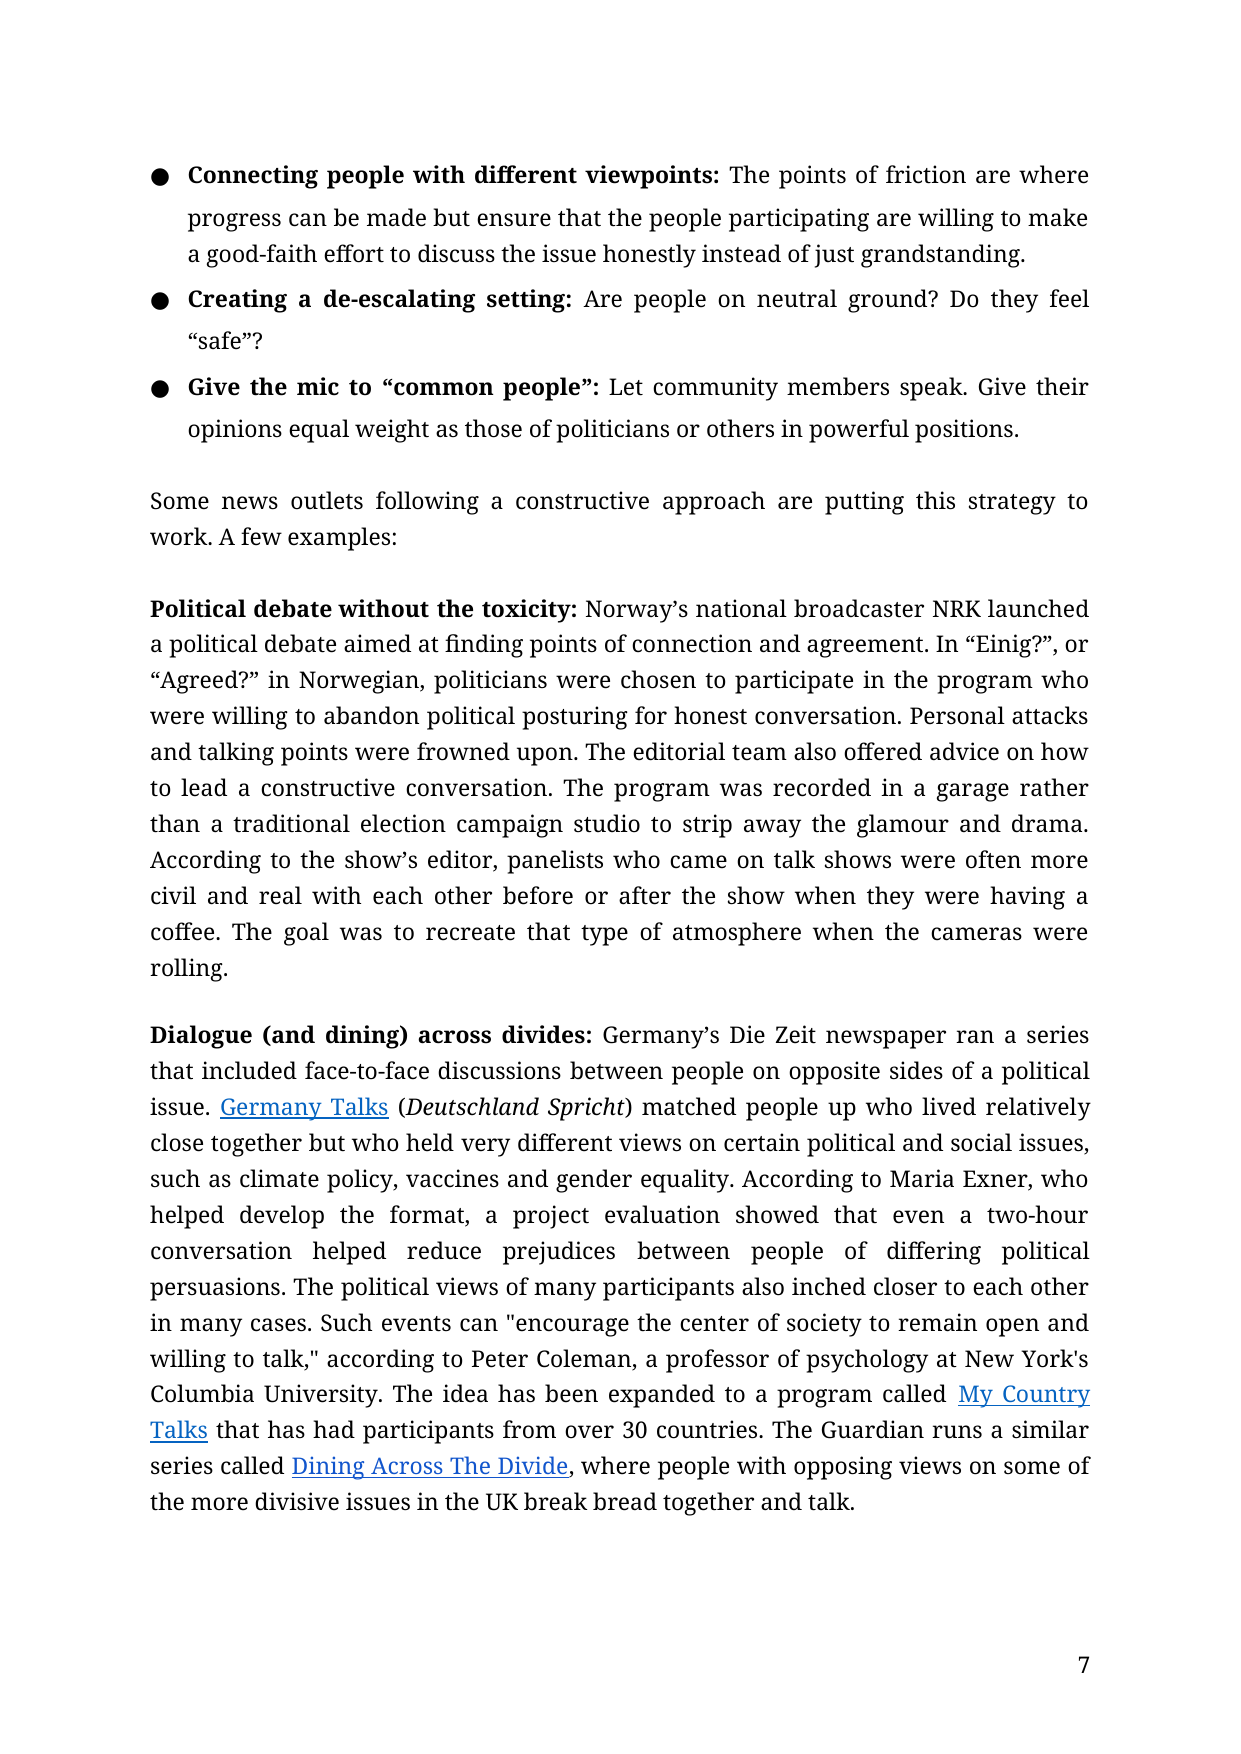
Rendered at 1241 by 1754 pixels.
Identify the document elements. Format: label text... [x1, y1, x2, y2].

text Dialogue (and dining) across divides: Germany’s Die Zeit newspaper ran a series that included face-to-face discussions between people on opposite sides of a political issue. Germany Talks (Deutschland Spricht) matched people up who lived relatively close together but who held very different views on certain political and social issues, such as climate policy, vaccines and gender equality. According to Maria Exner, who helped develop the format, a project evaluation showed that even a two-hour conversation helped reduce prejudices between people of differing political persuasions. The political views of many participants also inched closer to each other in many cases. Such events can "encourage the center of society to remain open and willing to talk," according to Peter Coleman, a professor of psychology at New York's Columbia University. The idea has been expanded to a program called My Country Talks that has had participants from over 30 countries. The Guardian runs a similar series called Dining Across The Divide, where people with opposing views on some of the more divisive issues in the UK break bread together and talk. [150, 1019, 1090, 1517]
text Political debate without the toxicity: Norway’s national broadcaster NRK launched a political debate aimed at finding points of connection and agreement. In “Einig?”, or “Agreed?” in Norwegian, politicians were chosen to participate in the program who were willing to abandon political posturing for honest conversation. Personal attacks and talking points were frowned upon. The editorial team also offered advice on how to lead a constructive conversation. The program was recorded in a garage rather than a traditional election campaign studio to strip away the glamour and drama. According to the show’s editor, panelists who came on talk shows were often more civil and real with each other before or after the show when they were having a coffee. The goal was to recreate that type of atmosphere when the cameras were rolling. [150, 592, 1090, 983]
text Some news outlets following a constructive approach are putting this strategy to work. A few examples: [150, 485, 1090, 552]
list Give the mic to “common people”: Let community members speak. Give their opinions equal weight as those of politicians or others in powerful positions. [150, 361, 1090, 444]
list Creating a de-escalating setting: Are people on neutral ground? Do they feel “safe”? [150, 273, 1090, 356]
list Connecting people with different viewpoints: The points of friction are where progress can be made but ensure that the people participating are willing to make a good-faith effort to discuss the issue honestly instead of just grandstanding. [150, 150, 1090, 269]
